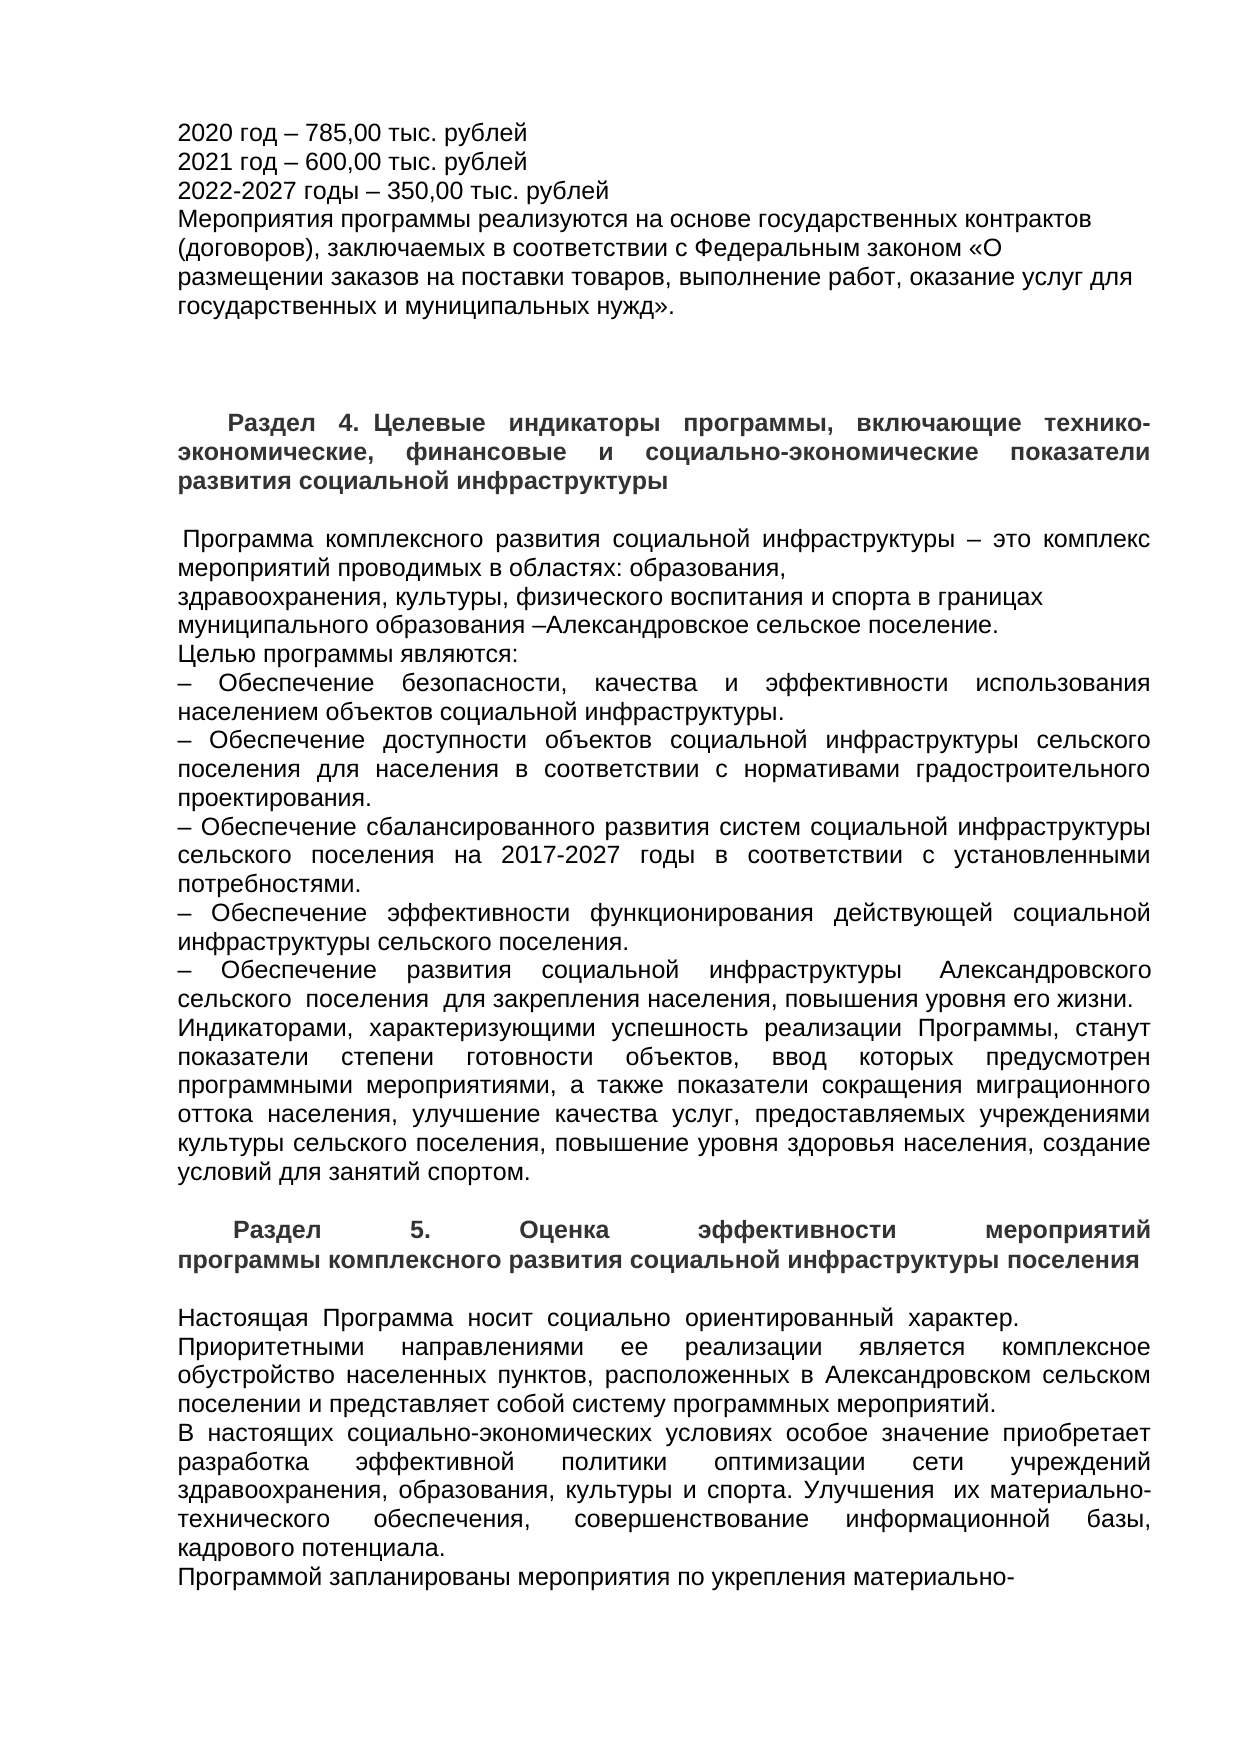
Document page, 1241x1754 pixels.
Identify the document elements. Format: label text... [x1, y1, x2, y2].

text Раздел 5. Оценка эффективности мероприятий программы комплексного развития социальной инфраструктуры поселения [177, 1214, 1152, 1274]
text Индикаторами, характеризующими успешность реализации Программы, станут показатели степени готовности объектов, ввод которых предусмотрен программными мероприятиями, а также показатели сокращения миграционного оттока населения, улучшение качества услуг, предоставляемых учреждениями культуры сельского поселения, повышение уровня здоровья населения, создание условий для занятий спортом. [177, 1013, 1152, 1185]
text В настоящих социально-экономических условиях особое значение приобретает разработка эффективной политики оптимизации сети учреждений здравоохранения, образования, культуры и спорта. Улучшения их материально-технического обеспечения, совершенствование информационной базы, кадрового потенциала. [177, 1418, 1152, 1562]
text 2020 год – 785,00 тыс. рублей [177, 118, 1152, 147]
text – Обеспечение безопасности, качества и эффективности использования населением объектов социальной инфраструктуры. [177, 668, 1152, 725]
text – Обеспечение эффективности функционирования действующей социальной инфраструктуры сельского поселения. [177, 898, 1152, 955]
text Мероприятия программы реализуются на основе государственных контрактов (договоров), заключаемых в соответствии с Федеральным законом «О размещении заказов на поставки товаров, выполнение работ, оказание услуг для государственных и муниципальных нужд». [177, 204, 1152, 319]
text Приоритетными направлениями ее реализации является комплексное обустройство населенных пунктов, расположенных в Александровском сельском поселении и представляет собой систему программных мероприятий. [177, 1332, 1152, 1418]
text здравоохранения, культуры, физического воспитания и спорта в границах [177, 582, 1152, 610]
text – Обеспечение сбалансированного развития систем социальной инфраструктуры сельского поселения на 2017-2027 годы в соответствии с установленными потребностями. [177, 812, 1152, 898]
text Программой запланированы мероприятия по укрепления материально- [177, 1562, 1152, 1590]
text муниципального образования –Александровское сельское поселение. [177, 610, 1152, 639]
text Программа комплексного развития социальной инфраструктуры – это комплекс мероприятий проводимых в областях: образования, [177, 524, 1152, 582]
text 2021 год – 600,00 тыс. рублей [177, 147, 1152, 176]
text – Обеспечение развития социальной инфраструктуры Александровского сельского поселения для закрепления населения, повышения уровня его жизни. [177, 955, 1152, 1013]
text Раздел 4. Целевые индикаторы программы, включающие технико-экономические, финансовые и социально-экономические показатели развития социальной инфраструктуры [177, 408, 1152, 494]
text – Обеспечение доступности объектов социальной инфраструктуры сельского поселения для населения в соответствии с нормативами градостроительного проектирования. [177, 725, 1152, 812]
text Целью программы являются: [177, 639, 1152, 668]
text 2022-2027 годы – 350,00 тыс. рублей [177, 176, 1152, 204]
text Настоящая Программа носит социально ориентированный характер. [177, 1303, 1152, 1332]
